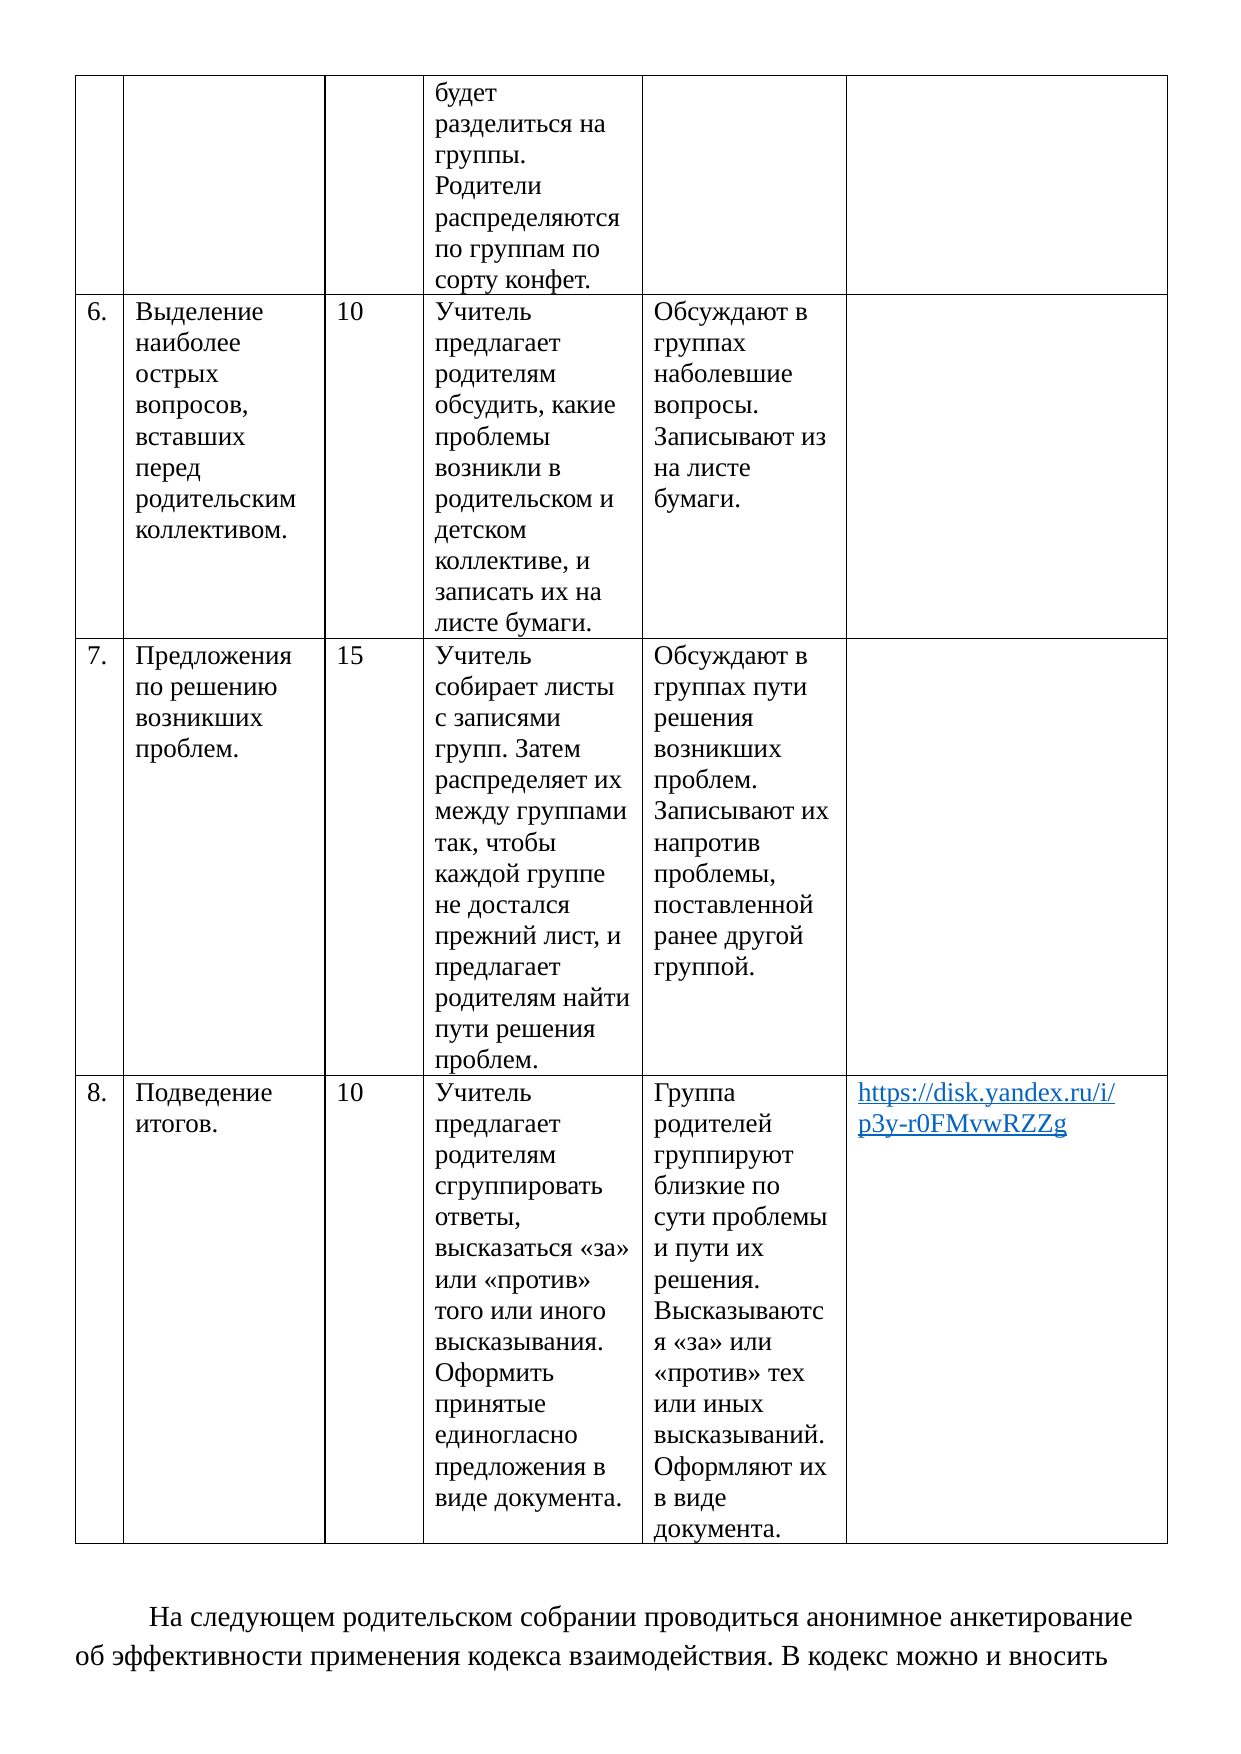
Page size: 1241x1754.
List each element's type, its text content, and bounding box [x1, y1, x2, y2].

table_cell https://disk.yandex.ru/i/p3y-r0FMvwRZZg [847, 1076, 1167, 1543]
table_cell Учитель предлагает родителям обсудить, какие проблемы возникли в родительском и детском коллективе, и записать их на листе бумаги. [424, 295, 642, 638]
table_cell Подведение итогов. [124, 1076, 324, 1543]
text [75, 1599, 1165, 1671]
table_cell Обсуждают в группах пути решения возникших проблем. Записывают их напротив проблемы, поставленной ранее другой группой. [643, 639, 846, 1075]
table_cell Выделение наиболее острых вопросов, вставших перед родительским коллективом. [124, 295, 324, 638]
table_cell Группа родителей группируют близкие по сути проблемы и пути их решения. Высказываются «за» или «против» тех или иных высказываний. Оформляют их в виде документа. [643, 1076, 846, 1543]
table_cell 6. [76, 295, 123, 638]
table_cell 15 [326, 639, 423, 1075]
table_cell 10 [326, 295, 423, 638]
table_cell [643, 76, 846, 294]
table_cell 8. [76, 1076, 123, 1543]
table_cell 5 [326, 76, 423, 294]
table_cell [847, 76, 1167, 294]
table_cell [847, 295, 1167, 638]
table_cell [124, 76, 324, 294]
table_cell 5. [76, 76, 123, 294]
table_cell 10 [326, 1076, 423, 1543]
table_cell Обсуждают в группах наболевшие вопросы. Записывают из на листе бумаги. [643, 295, 846, 638]
table_cell Предложения по решению возникших проблем. [124, 639, 324, 1075]
table_cell Учитель предлагает родителям сгруппировать ответы, высказаться «за» или «против» того или иного высказывания. Оформить принятые единогласно предложения в виде документа. [424, 1076, 642, 1543]
table_cell [847, 639, 1167, 1075]
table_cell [424, 76, 642, 294]
table_cell Учитель собирает листы с записями групп. Затем распределяет их между группами так, чтобы каждой группе не достался прежний лист, и предлагает родителям найти пути решения проблем. [424, 639, 642, 1075]
table_cell 7. [76, 639, 123, 1075]
